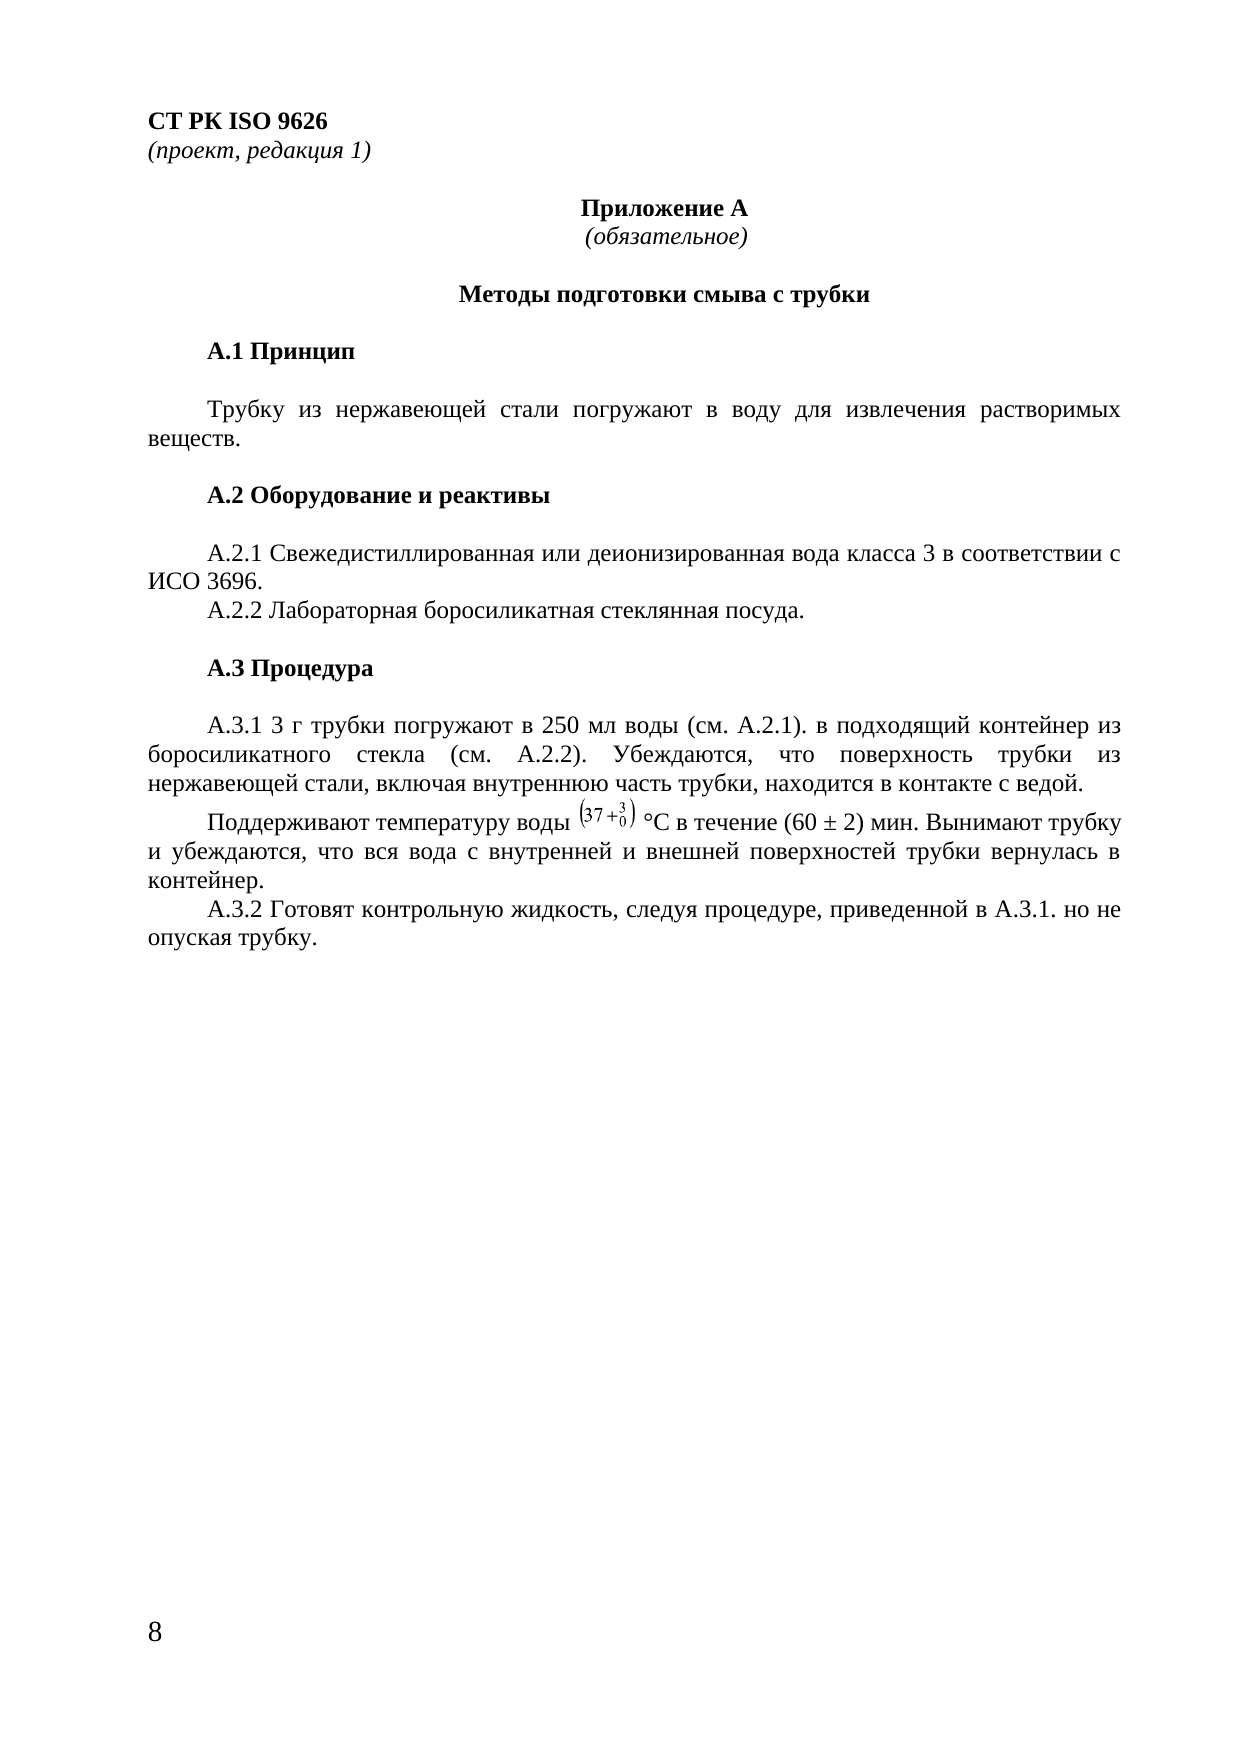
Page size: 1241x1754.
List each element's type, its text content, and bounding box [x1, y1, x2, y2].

text Методы подготовки смыва с трубки [148, 279, 1122, 308]
text Приложение А [148, 193, 1122, 221]
picture [576, 796, 637, 831]
text А.3.2 Готовят контрольную жидкость, следуя процедуре, приведенной в А.3.1. но не опуская трубку. [148, 894, 1122, 951]
text А.2.1 Свежедистиллированная или деионизированная вода класса 3 в соответствии с ИСО 3696. [148, 538, 1122, 595]
text А.1 Принцип [148, 336, 1122, 365]
text Трубку из нержавеющей стали погружают в воду для извлечения растворимых веществ. [148, 394, 1122, 451]
text (обязательное) [148, 221, 1122, 250]
text Поддерживают температуру воды °С в течение (60 ± 2) мин. Вынимают трубку и убеждаются, что вся вода с внутренней и внешней поверхностей трубки вернулась в контейнер. [148, 796, 1122, 894]
text А.2.2 Лабораторная боросиликатная стеклянная посуда. [148, 595, 1122, 624]
text А.З Процедура [148, 653, 1122, 681]
text А.3.1 3 г трубки погружают в 250 мл воды (см. А.2.1). в подходящий контейнер из боросиликатного стекла (см. А.2.2). Убеждаются, что поверхность трубки из нержавеющей стали, включая внутреннюю часть трубки, находится в контакте с ведой. [148, 710, 1122, 796]
text А.2 Оборудование и реактивы [148, 480, 1122, 509]
